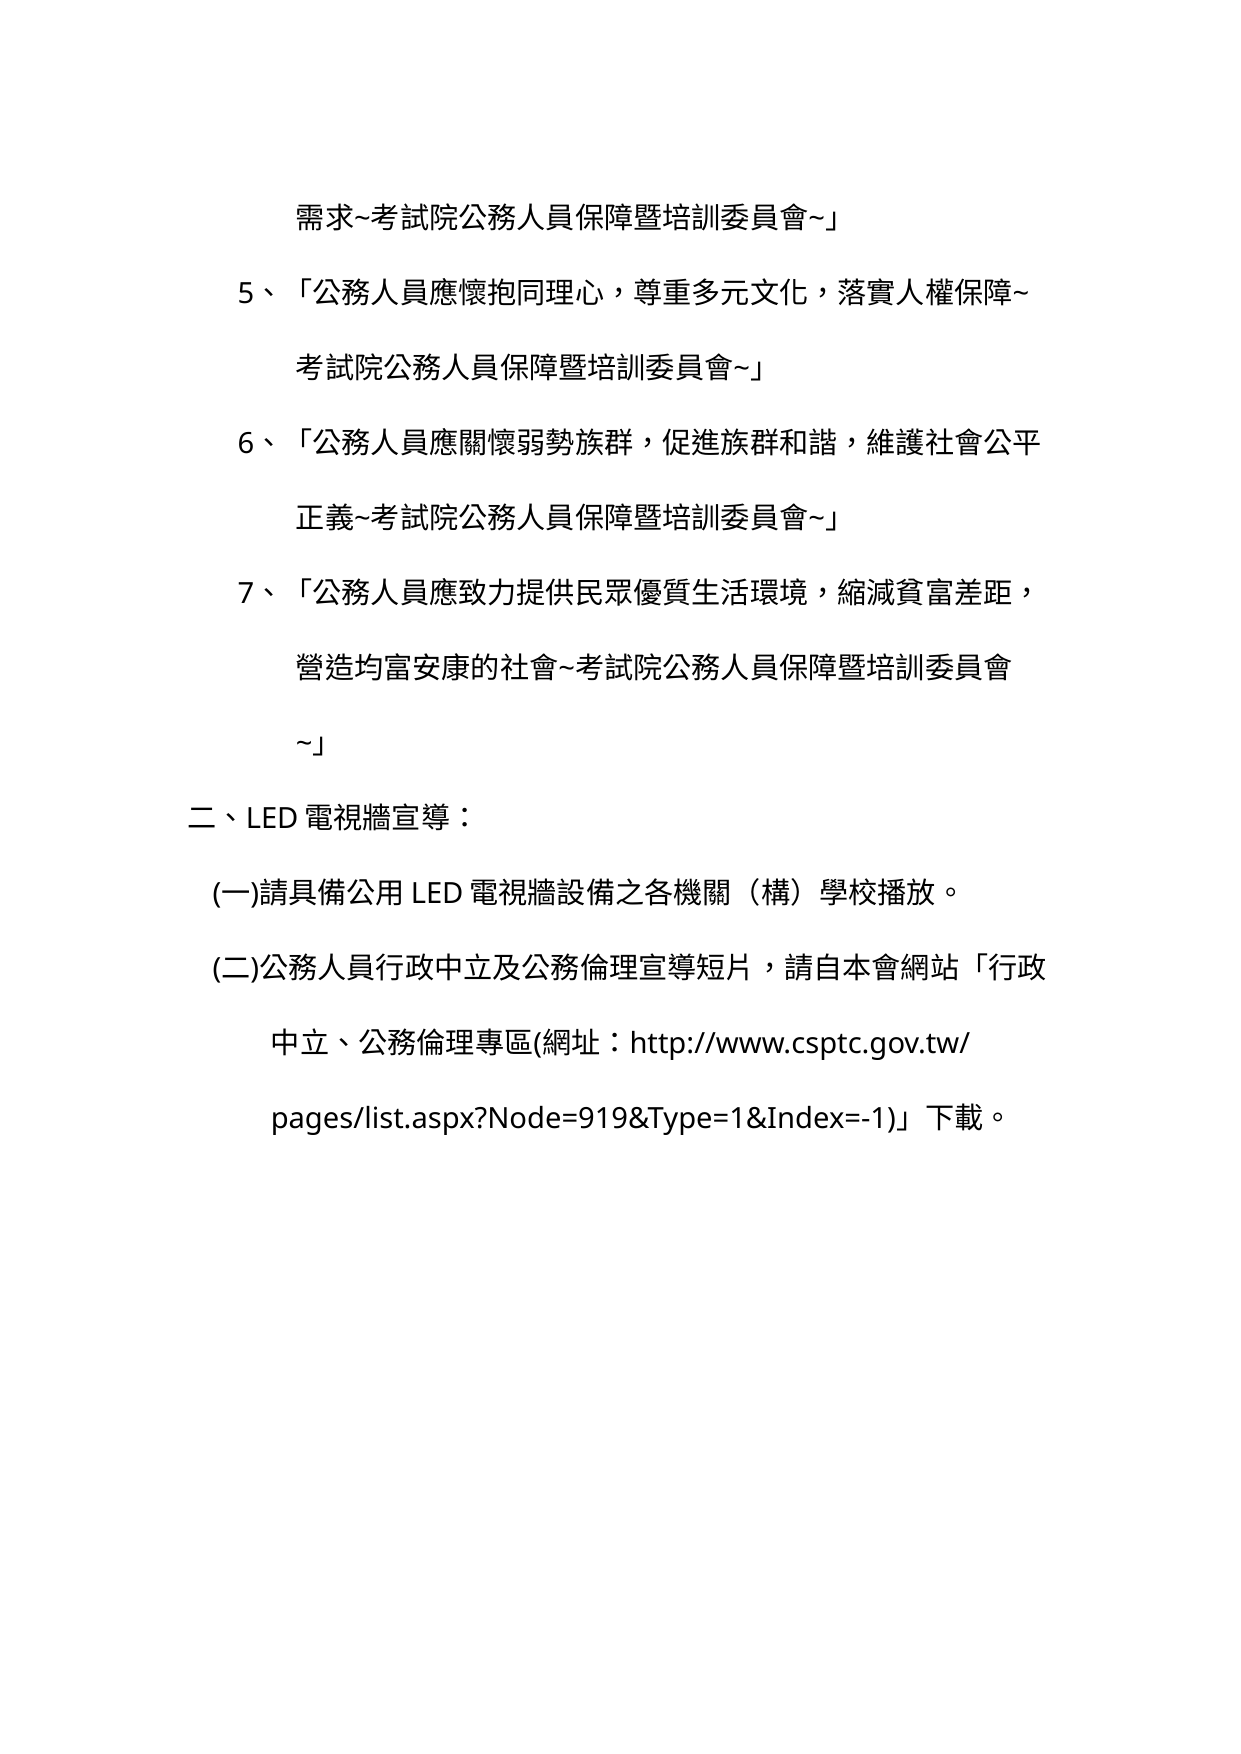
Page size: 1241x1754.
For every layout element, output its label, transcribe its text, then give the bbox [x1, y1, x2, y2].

text 6、「公務人員應關懷弱勢族群，促進族群和諧，維護社會公平正義~考試院公務人員保障暨培訓委員會~」 [237, 403, 1053, 553]
text 7、「公務人員應致力提供民眾優質生活環境，縮減貧富差距，營造均富安康的社會~考試院公務人員保障暨培訓委員會~」 [237, 553, 1053, 778]
text 5、「公務人員應懷抱同理心，尊重多元文化，落實人權保障~考試院公務人員保障暨培訓委員會~」 [237, 253, 1053, 403]
text 二、LED電視牆宣導： [187, 778, 1053, 853]
text (二)公務人員行政中立及公務倫理宣導短片，請自本會網站「行政中立、公務倫理專區(網址：http://www.csptc.gov.tw/pages/list.aspx?Node=919&Type=1&Index=-1)」下載。 [212, 928, 1053, 1153]
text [237, 178, 1053, 253]
text (一)請具備公用LED電視牆設備之各機關（構）學校播放。 [212, 853, 1053, 928]
